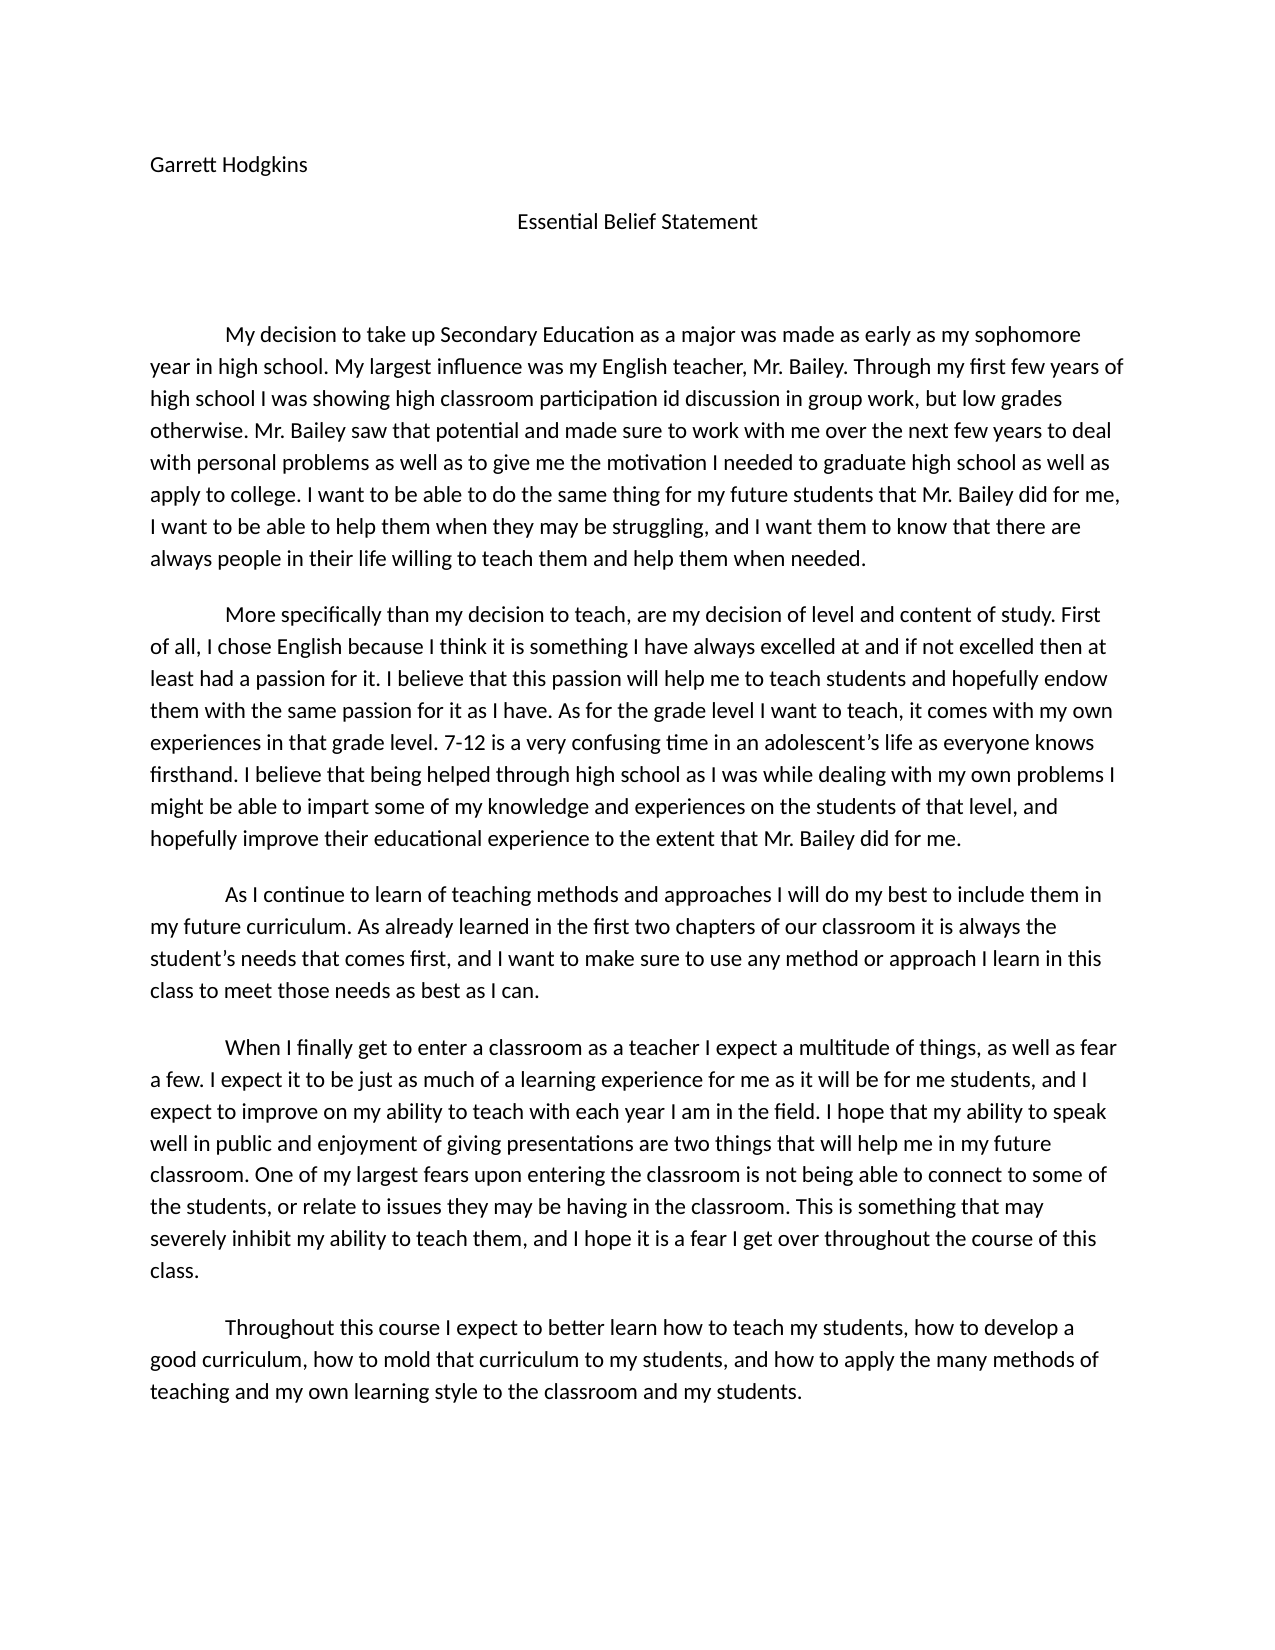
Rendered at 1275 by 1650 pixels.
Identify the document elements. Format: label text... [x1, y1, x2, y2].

text When I finally get to enter a classroom as a teacher I expect a multitude of things, as well as fear a few. I expect it to be just as much of a learning experience for me as it will be for me students, and I expect to improve on my ability to teach with each year I am in the field. I hope that my ability to speak well in public and enjoyment of giving presentations are two things that will help me in my future classroom. One of my largest fears upon entering the classroom is not being able to connect to some of the students, or relate to issues they may be having in the classroom. This is something that may severely inhibit my ability to teach them, and I hope it is a fear I get over throughout the course of this class. [150, 1033, 1125, 1284]
text More specifically than my decision to teach, are my decision of level and content of study. First of all, I chose English because I think it is something I have always excelled at and if not excelled then at least had a passion for it. I believe that this passion will help me to teach students and hopefully endow them with the same passion for it as I have. As for the grade level I want to teach, it comes with my own experiences in that grade level. 7-12 is a very confusing time in an adolescent’s life as everyone knows firsthand. I believe that being helped through high school as I was while dealing with my own problems I might be able to impart some of my knowledge and experiences on the students of that level, and hopefully improve their educational experience to the extent that Mr. Bailey did for me. [150, 601, 1125, 852]
text Throughout this course I expect to better learn how to teach my students, how to develop a good curriculum, how to mold that curriculum to my students, and how to apply the many methods of teaching and my own learning style to the classroom and my students. [150, 1313, 1125, 1405]
text As I continue to learn of teaching methods and approaches I will do my best to include them in my future curriculum. As already learned in the first two chapters of our classroom it is always the student’s needs that comes first, and I want to make sure to use any method or approach I learn in this class to meet those needs as best as I can. [150, 881, 1125, 1004]
text Essential Belief Statement [150, 207, 1125, 235]
text Garrett Hodgkins [150, 150, 1125, 178]
text My decision to take up Secondary Education as a major was made as early as my sophomore year in high school. My largest influence was my English teacher, Mr. Bailey. Through my first few years of high school I was showing high classroom participation id discussion in group work, but low grades otherwise. Mr. Bailey saw that potential and made sure to work with me over the next few years to deal with personal problems as well as to give me the motivation I needed to graduate high school as well as apply to college. I want to be able to do the same thing for my future students that Mr. Bailey did for me, I want to be able to help them when they may be struggling, and I want them to know that there are always people in their life willing to teach them and help them when needed. [150, 321, 1125, 572]
